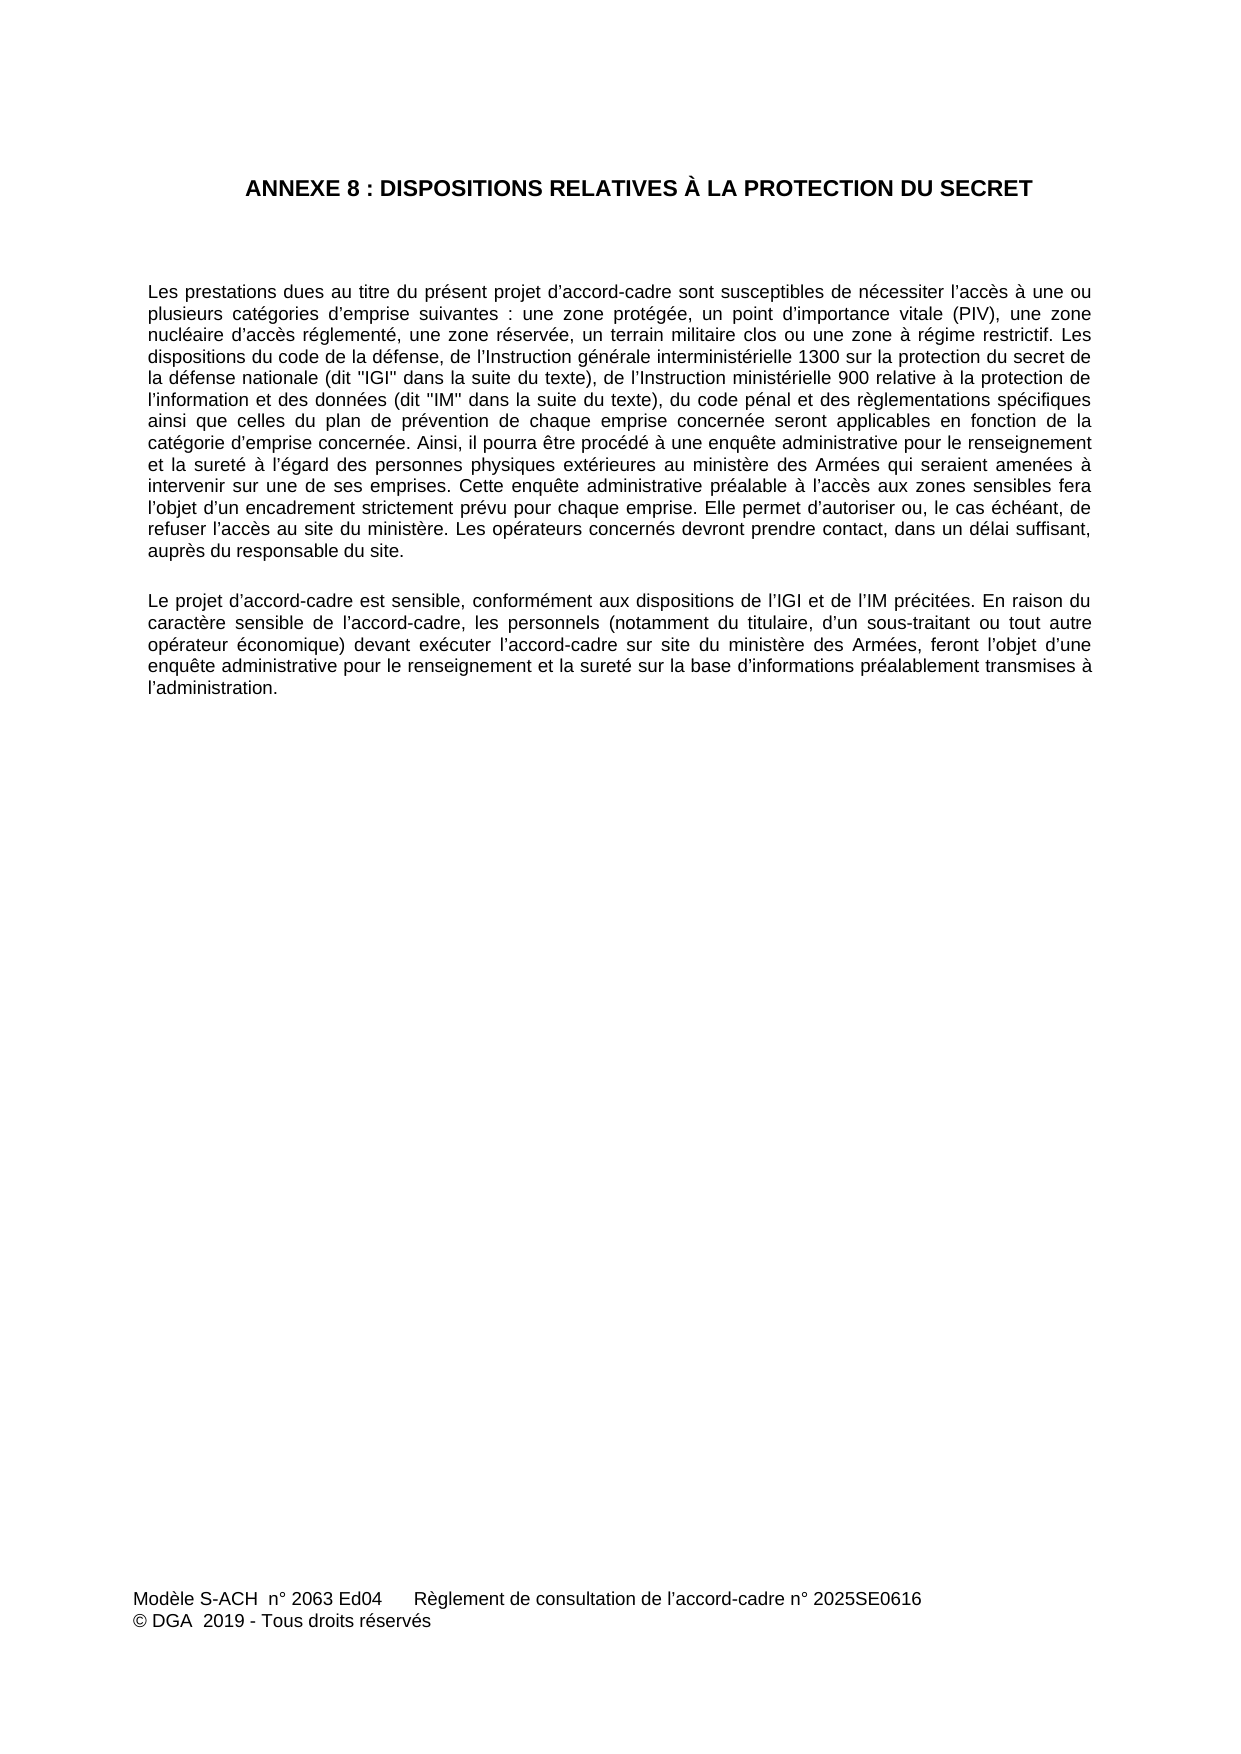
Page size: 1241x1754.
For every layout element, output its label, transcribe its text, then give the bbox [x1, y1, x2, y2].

subtitle ANNEXE 8 : DISPOSITIONS RELATIVES À LA PROTECTION DU SECRET [185, 174, 1092, 201]
text Le projet d’accord-cadre est sensible, conformément aux dispositions de l’IGI et de l’IM précitées. En raison du caractère sensible de l’accord-cadre, les personnels (notamment du titulaire, d’un sous-traitant ou tout autre opérateur économique) devant exécuter l’accord-cadre sur site du ministère des Armées, feront l’objet d’une enquête administrative pour le renseignement et la sureté sur la base d’informations préalablement transmises à l’administration. [148, 590, 1092, 698]
text Les prestations dues au titre du présent projet d’accord-cadre sont susceptibles de nécessiter l’accès à une ou plusieurs catégories d’emprise suivantes : une zone protégée, un point d’importance vitale (PIV), une zone nucléaire d’accès réglementé, une zone réservée, un terrain militaire clos ou une zone à régime restrictif. Les dispositions du code de la défense, de l’Instruction générale interministérielle 1300 sur la protection du secret de la défense nationale (dit ''IGI'' dans la suite du texte), de l’Instruction ministérielle 900 relative à la protection de l’information et des données (dit ''IM'' dans la suite du texte), du code pénal et des règlementations spécifiques ainsi que celles du plan de prévention de chaque emprise concernée seront applicables en fonction de la catégorie d’emprise concernée. Ainsi, il pourra être procédé à une enquête administrative pour le renseignement et la sureté à l’égard des personnes physiques extérieures au ministère des Armées qui seraient amenées à intervenir sur une de ses emprises. Cette enquête administrative préalable à l’accès aux zones sensibles fera l’objet d’un encadrement strictement prévu pour chaque emprise. Elle permet d’autoriser ou, le cas échéant, de refuser l’accès au site du ministère. Les opérateurs concernés devront prendre contact, dans un délai suffisant, auprès du responsable du site. [148, 281, 1092, 561]
